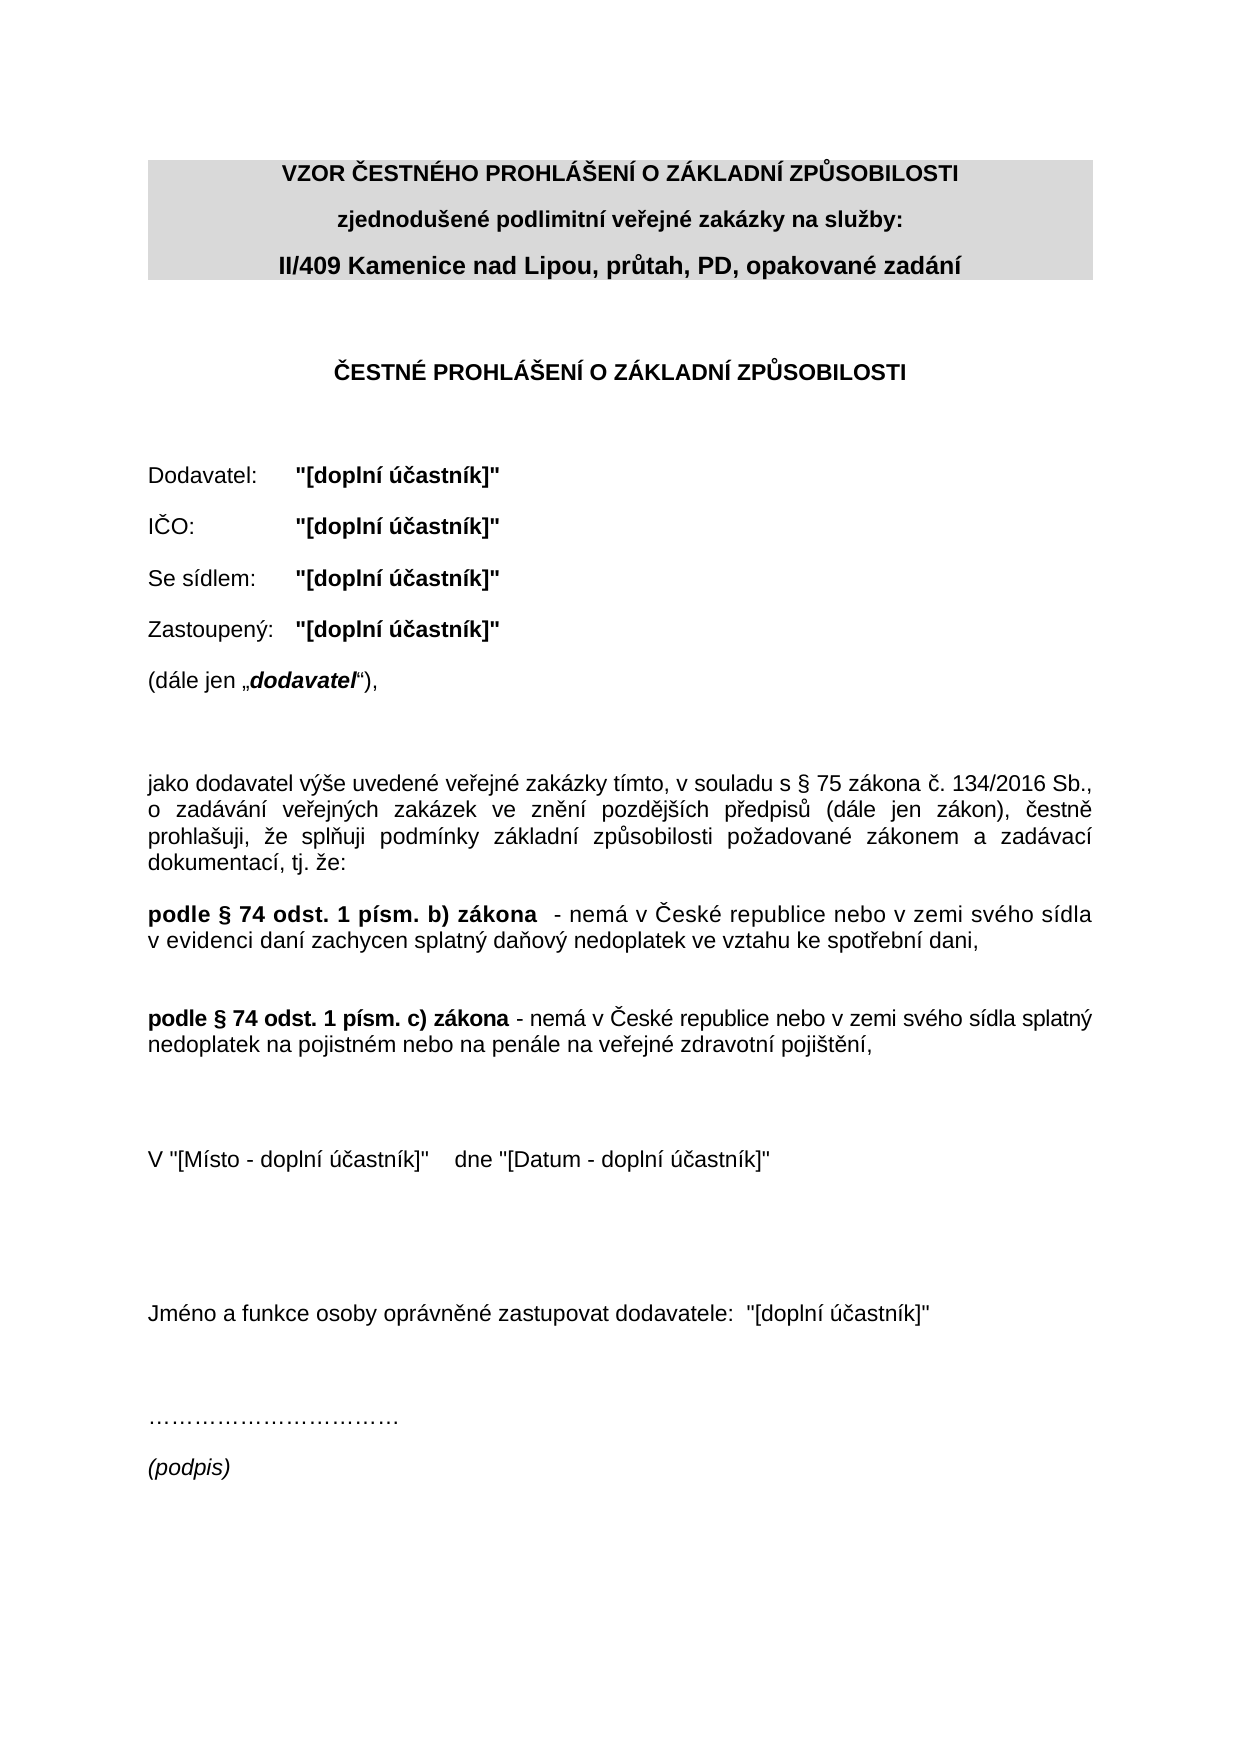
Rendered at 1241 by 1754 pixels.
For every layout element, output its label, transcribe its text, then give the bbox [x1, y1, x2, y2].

text (podpis) [148, 1454, 1093, 1481]
list podle § 74 odst. 1 písm. b) zákona - nemá v České republice nebo v zemi svého sídla v evidenci daní zachycen splatný daňový nedoplatek ve vztahu ke spotřební dani, [148, 901, 1093, 953]
text Jméno a funkce osoby oprávněné zastupovat dodavatele: [148, 1300, 1093, 1327]
text zjednodušené podlimitní veřejné zakázky na služby: [148, 206, 1093, 232]
text …………………………… [148, 1403, 1093, 1429]
text VZOR ČESTNÉHO PROHLÁŠENÍ O ZÁKLADNÍ ZPŮSOBILOSTI [148, 160, 1093, 186]
list podle § 74 odst. 1 písm. c) zákona - nemá v České republice nebo v zemi svého sídla splatný nedoplatek na pojistném nebo na penále na veřejné zdravotní pojištění, [148, 1004, 1093, 1057]
text II/409 Kamenice nad Lipou, průtah, PD, opakované zadání [148, 251, 1093, 280]
text (dále jen „dodavatel“), [148, 667, 1093, 694]
text jako dodavatel výše uvedené veřejné zakázky tímto, v souladu s § 75 zákona č. 134/2016 Sb., o zadávání veřejných zakázek ve znění pozdějších předpisů (dále jen zákon), čestně prohlašuji, že splňuji podmínky základní způsobilosti požadované zákonem a zadávací dokumentací, tj. že: [148, 770, 1093, 876]
text V dne [148, 1146, 1093, 1172]
text IČO: [148, 513, 1093, 540]
text ČESTNÉ PROHLÁŠENÍ O ZÁKLADNÍ ZPŮSOBILOSTI [148, 359, 1093, 386]
text Se sídlem: [148, 565, 1093, 591]
text Zastoupený: [148, 616, 1093, 642]
text Dodavatel: [148, 462, 1093, 488]
